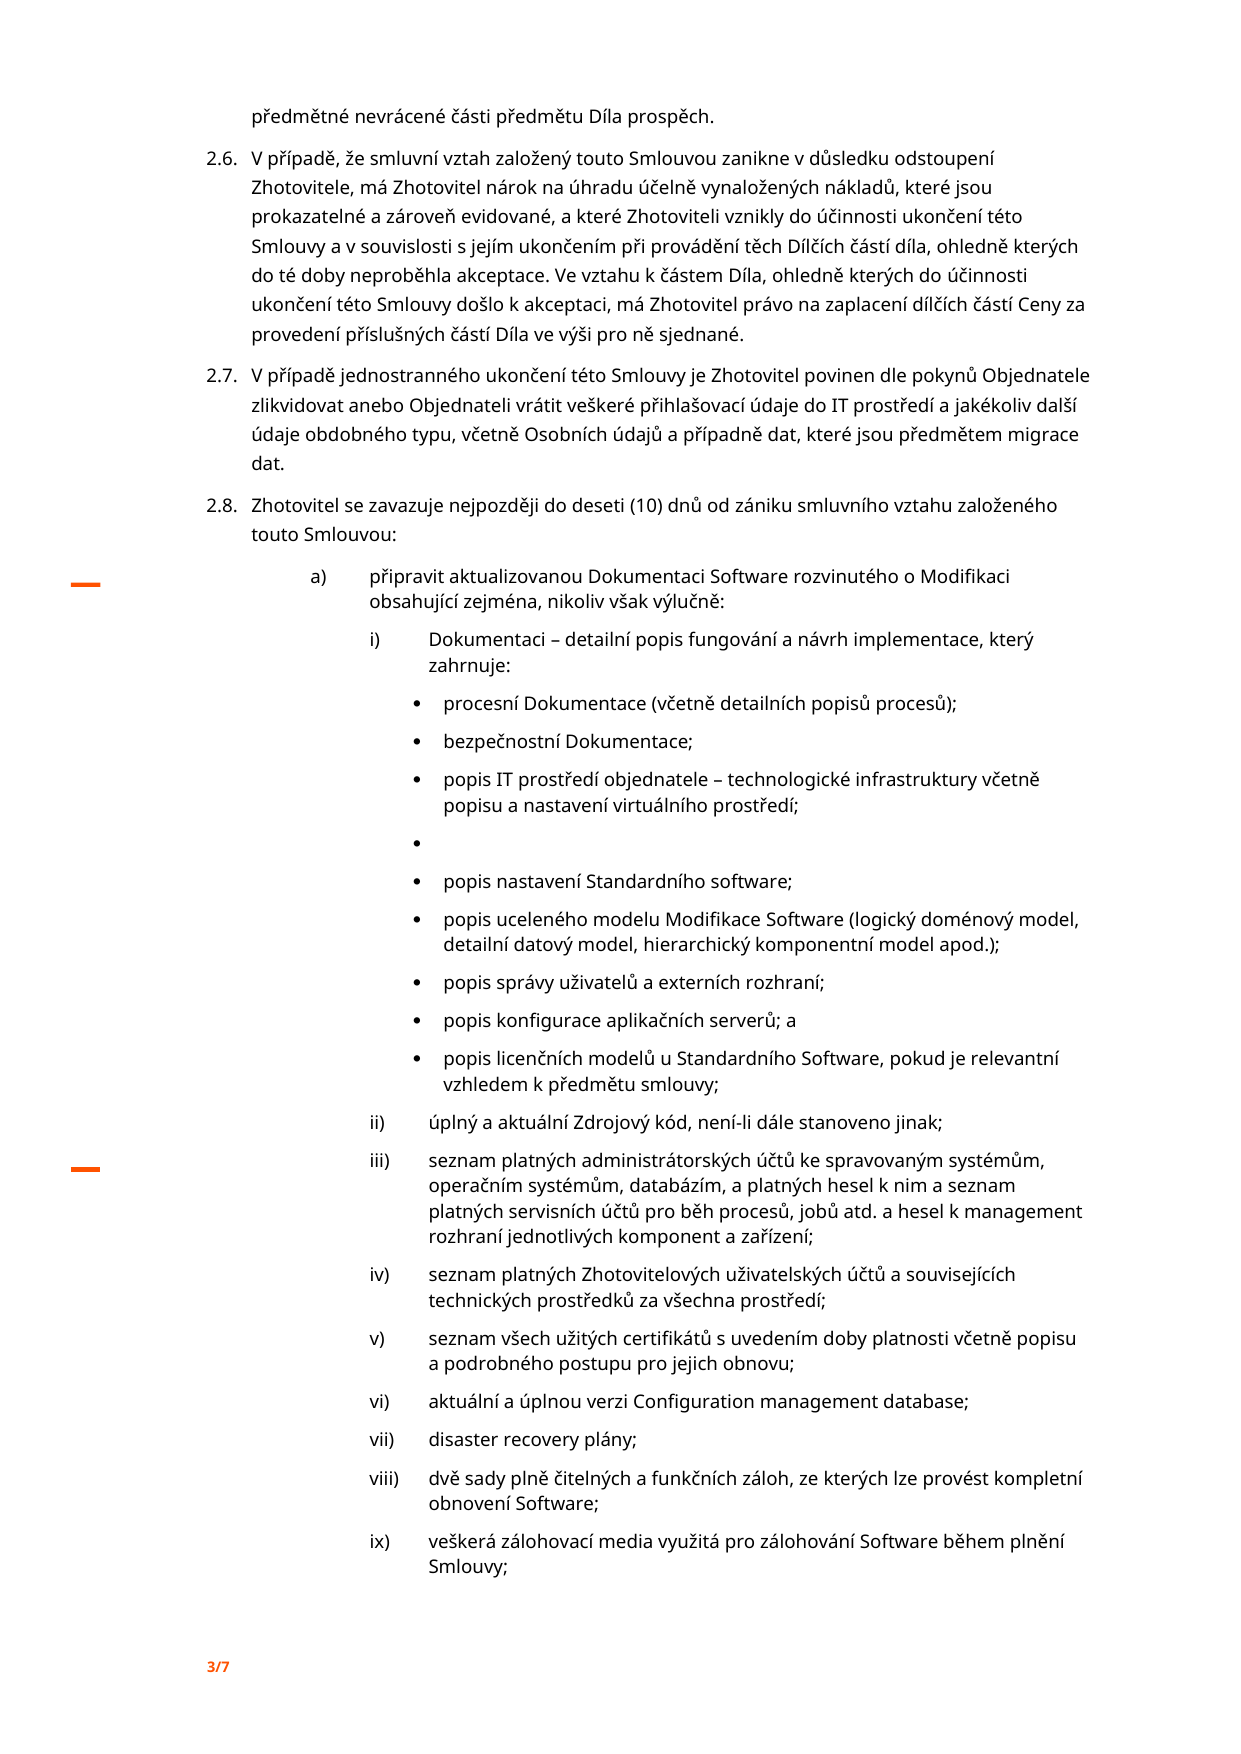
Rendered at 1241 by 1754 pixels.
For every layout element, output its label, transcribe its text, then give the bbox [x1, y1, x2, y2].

list připravit aktualizovanou Dokumentaci Software rozvinutého o Modifikaci obsahující zejména, nikoliv však výlučně: [310, 563, 1093, 614]
list popis uceleného modelu Modifikace Software (logický doménový model, detailní datový model, hierarchický komponentní model apod.); [413, 906, 1093, 957]
list úplný a aktuální Zdrojový kód, není-li dále stanoveno jinak; [369, 1109, 1093, 1134]
list veškerá zálohovací media využitá pro zálohování Software během plnění Smlouvy; [369, 1528, 1093, 1579]
list procesní Dokumentace (včetně detailních popisů procesů); [413, 690, 1093, 716]
list popis licenčních modelů u Standardního Software, pokud je relevantní vzhledem k předmětu smlouvy; [413, 1046, 1093, 1097]
list popis IT prostředí objednatele – technologické infrastruktury včetně popisu a nastavení virtuálního prostředí; [413, 766, 1093, 817]
list popis nastavení Standardního software; [413, 868, 1093, 893]
list seznam platných administrátorských účtů ke spravovaným systémům, operačním systémům, databázím, a platných hesel k nim a seznam platných servisních účtů pro běh procesů, jobů atd. a hesel k management rozhraní jednotlivých komponent a zařízení; [369, 1147, 1093, 1249]
list bezpečnostní Dokumentace; [413, 728, 1093, 754]
list seznam platných Zhotovitelových uživatelských účtů a souvisejících technických prostředků za všechna prostředí; [369, 1262, 1093, 1313]
list popis konfigurace aplikačních serverů; a [413, 1007, 1093, 1033]
list Dokumentaci – detailní popis fungování a návrh implementace, který zahrnuje: [369, 627, 1093, 678]
list popis správy uživatelů a externích rozhraní; [413, 969, 1093, 995]
subtitle Zhotovitel se zavazuje nejpozději do deseti (10) dnů od zániku smluvního vztahu založeného touto Smlouvou: [206, 492, 1093, 547]
subtitle V případě jednostranného ukončení této Smlouvy je Zhotovitel povinen dle pokynů Objednatele zlikvidovat anebo Objednateli vrátit veškeré přihlašovací údaje do IT prostředí a jakékoliv další údaje obdobného typu, včetně Osobních údajů a případně dat, které jsou předmětem migrace dat. [206, 363, 1093, 476]
list disaster recovery plány; [369, 1427, 1093, 1452]
subtitle V případě, že smluvní vztah založený touto Smlouvou zanikne v důsledku odstoupení Zhotovitele, má Zhotovitel nárok na úhradu účelně vynaložených nákladů, které jsou prokazatelné a zároveň evidované, a které Zhotoviteli vznikly do účinnosti ukončení této Smlouvy a v souvislosti s jejím ukončením při provádění těch Dílčích částí díla, ohledně kterých do té doby neproběhla akceptace. Ve vztahu k částem Díla, ohledně kterých do účinnosti ukončení této Smlouvy došlo k akceptaci, má Zhotovitel právo na zaplacení dílčích částí Ceny za provedení příslušných částí Díla ve výši pro ně sjednané. [206, 145, 1093, 346]
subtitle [206, 103, 1093, 129]
list dvě sady plně čitelných a funkčních záloh, ze kterých lze provést kompletní obnovení Software; [369, 1465, 1093, 1516]
list aktuální a úplnou verzi Configuration management database; [369, 1389, 1093, 1414]
list seznam všech užitých certifikátů s uvedením doby platnosti včetně popisu a podrobného postupu pro jejich obnovu; [369, 1325, 1093, 1376]
